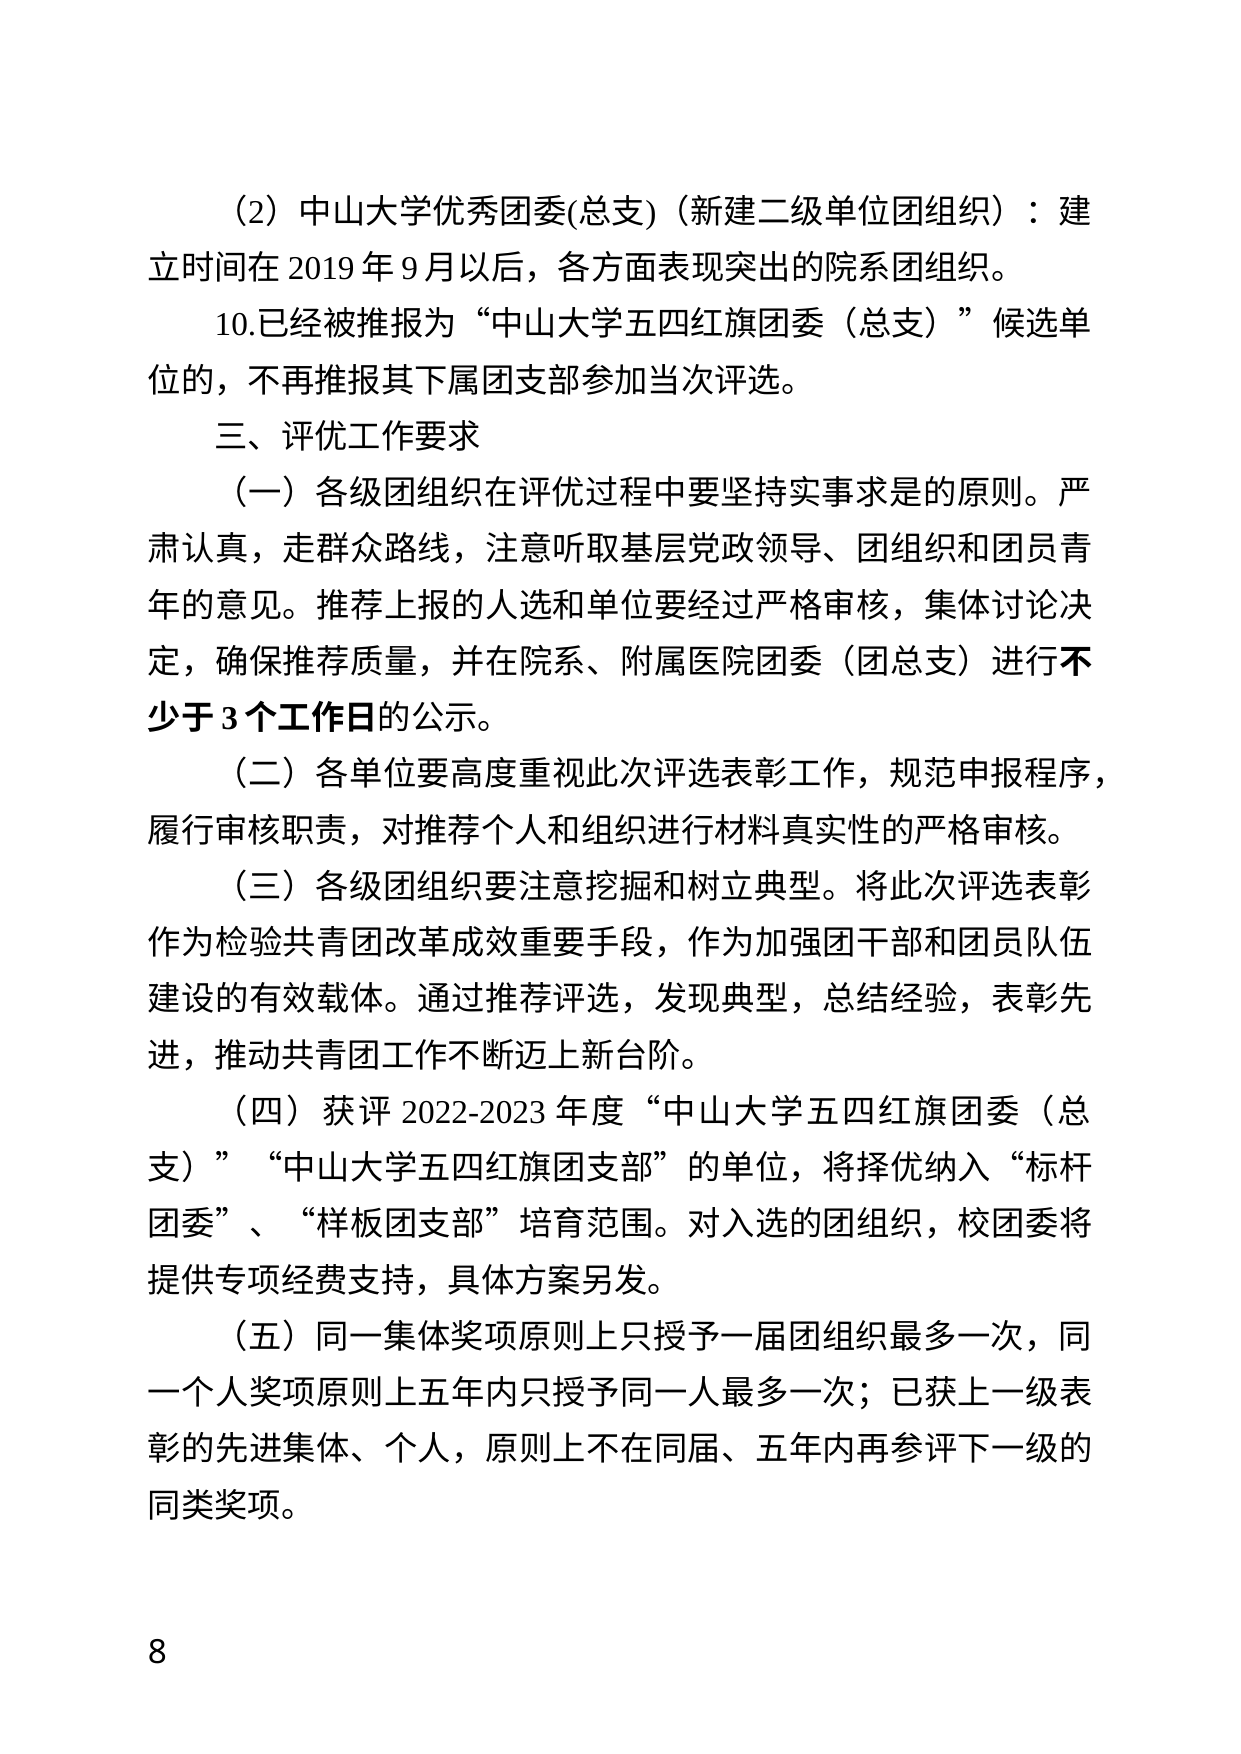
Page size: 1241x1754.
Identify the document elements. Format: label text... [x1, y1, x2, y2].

text （一）各级团组织在评优过程中要坚持实事求是的原则。严肃认真，走群众路线，注意听取基层党政领导、团组织和团员青年的意见。推荐上报的人选和单位要经过严格审核，集体讨论决定，确保推荐质量，并在院系、附属医院团委（团总支）进行不少于3个工作日的公示。 [148, 459, 1092, 741]
text 三、评优工作要求 [148, 403, 1092, 459]
text （二）各单位要高度重视此次评选表彰工作，规范申报程序，履行审核职责，对推荐个人和组织进行材料真实性的严格审核。 [148, 741, 1092, 853]
text （五）同一集体奖项原则上只授予一届团组织最多一次，同一个人奖项原则上五年内只授予同一人最多一次；已获上一级表彰的先进集体、个人，原则上不在同届、五年内再参评下一级的同类奖项。 [148, 1303, 1092, 1528]
text （三）各级团组织要注意挖掘和树立典型。将此次评选表彰作为检验共青团改革成效重要手段，作为加强团干部和团员队伍建设的有效载体。通过推荐评选，发现典型，总结经验，表彰先进，推动共青团工作不断迈上新台阶。 [148, 853, 1092, 1078]
text 10.已经被推报为“中山大学五四红旗团委（总支）”候选单位的，不再推报其下属团支部参加当次评选。 [148, 291, 1092, 403]
text （四）获评2022-2023年度“中山大学五四红旗团委（总支）”“中山大学五四红旗团支部”的单位，将择优纳入“标杆团委”、“样板团支部”培育范围。对入选的团组织，校团委将提供专项经费支持，具体方案另发。 [148, 1078, 1092, 1303]
text （2）中山大学优秀团委(总支)（新建二级单位团组织）：建立时间在2019年9月以后，各方面表现突出的院系团组织。 [148, 178, 1092, 291]
